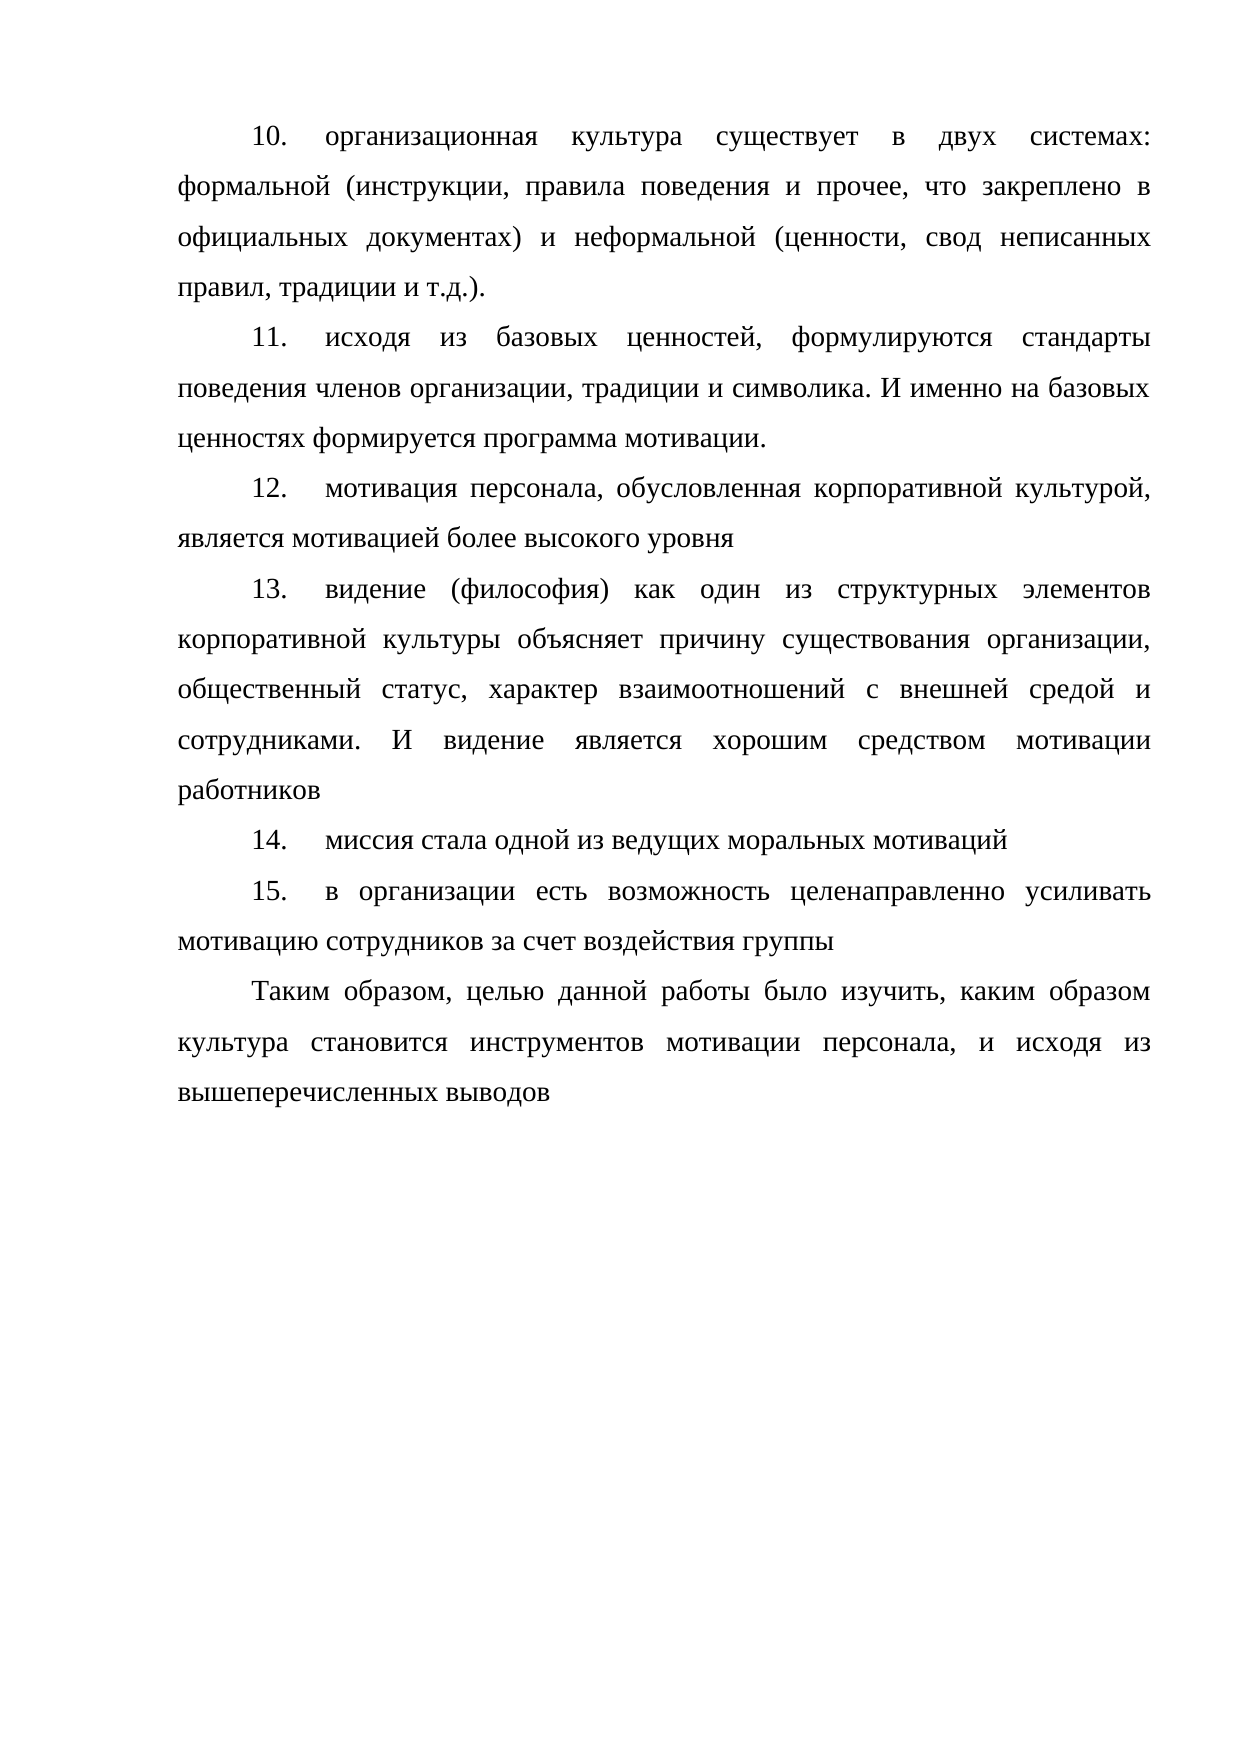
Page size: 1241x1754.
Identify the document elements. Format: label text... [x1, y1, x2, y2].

list миссия стала одной из ведущих моральных мотиваций [177, 822, 1152, 856]
text Таким образом, целью данной работы было изучить, каким образом культура становится инструментов мотивации персонала, и исходя из вышеперечисленных выводов [177, 973, 1152, 1108]
list организационная культура существует в двух системах: формальной (инструкции, правила поведения и прочее, что закреплено в официальных документах) и неформальной (ценности, свод неписанных правил, традиции и т.д.). [177, 118, 1152, 303]
list исходя из базовых ценностей, формулируются стандарты поведения членов организации, традиции и символика. И именно на базовых ценностях формируется программа мотивации. [177, 319, 1152, 453]
list мотивация персонала, обусловленная корпоративной культурой, является мотивацией более высокого уровня [177, 470, 1152, 554]
list видение (философия) как один из структурных элементов корпоративной культуры объясняет причину существования организации, общественный статус, характер взаимоотношений с внешней средой и сотрудниками. И видение является хорошим средством мотивации работников [177, 571, 1152, 806]
list в организации есть возможность целенаправленно усиливать мотивацию сотрудников за счет воздействия группы [177, 873, 1152, 957]
